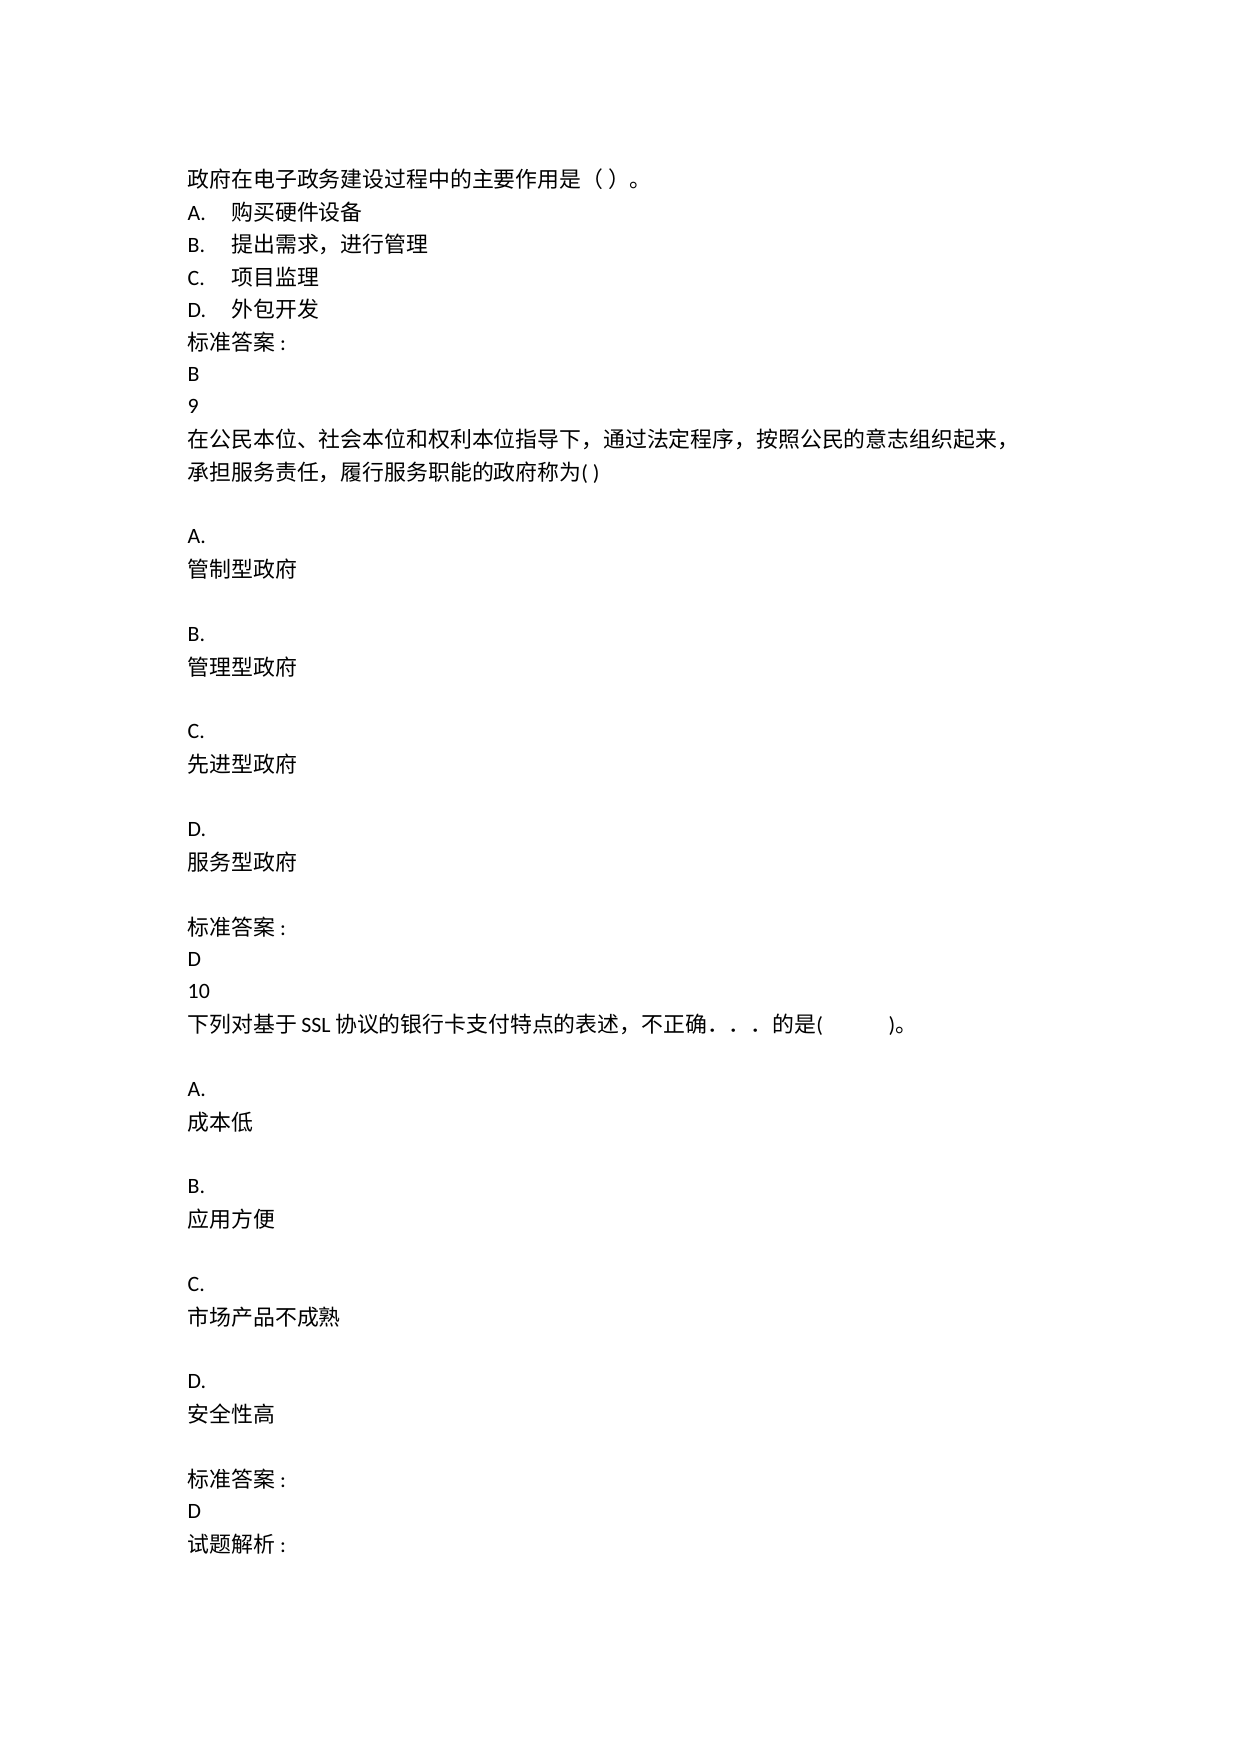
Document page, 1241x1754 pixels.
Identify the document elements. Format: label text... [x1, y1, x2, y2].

text D. 外包开发 [187, 292, 1053, 324]
text 标准答案 : [187, 324, 1053, 357]
text D. [187, 812, 1053, 844]
text D [187, 1494, 1053, 1527]
text 应用方便 [187, 1202, 1053, 1234]
text 9 [187, 389, 1053, 422]
text 成本低 [187, 1104, 1053, 1137]
text B. [187, 1169, 1053, 1202]
text A. [187, 1072, 1053, 1104]
text D. [187, 1364, 1053, 1397]
text B. 提出需求，进行管理 [187, 227, 1053, 259]
text 服务型政府 [187, 844, 1053, 877]
text 承担服务责任，履行服务职能的政府称为( ) [187, 454, 1053, 487]
text 市场产品不成熟 [187, 1299, 1053, 1332]
text C. [187, 1267, 1053, 1299]
text 10 [187, 974, 1053, 1007]
text 下列对基于SSL协议的银行卡支付特点的表述，不正确．．．的是( )。 [187, 1007, 1053, 1039]
text D [187, 942, 1053, 974]
text B [187, 357, 1053, 389]
text 在公民本位、社会本位和权利本位指导下，通过法定程序，按照公民的意志组织起来， [187, 422, 1053, 454]
text A. [187, 519, 1053, 552]
text A. 购买硬件设备 [187, 194, 1053, 227]
text 管制型政府 [187, 552, 1053, 584]
text 试题解析 : [187, 1527, 1053, 1559]
text 管理型政府 [187, 649, 1053, 682]
text C. [187, 714, 1053, 747]
text 安全性高 [187, 1397, 1053, 1429]
text 先进型政府 [187, 747, 1053, 779]
text C. 项目监理 [187, 259, 1053, 292]
text 政府在电子政务建设过程中的主要作用是（ ）。 [187, 162, 1053, 194]
text 标准答案 : [187, 909, 1053, 942]
text 标准答案 : [187, 1462, 1053, 1494]
text B. [187, 617, 1053, 649]
